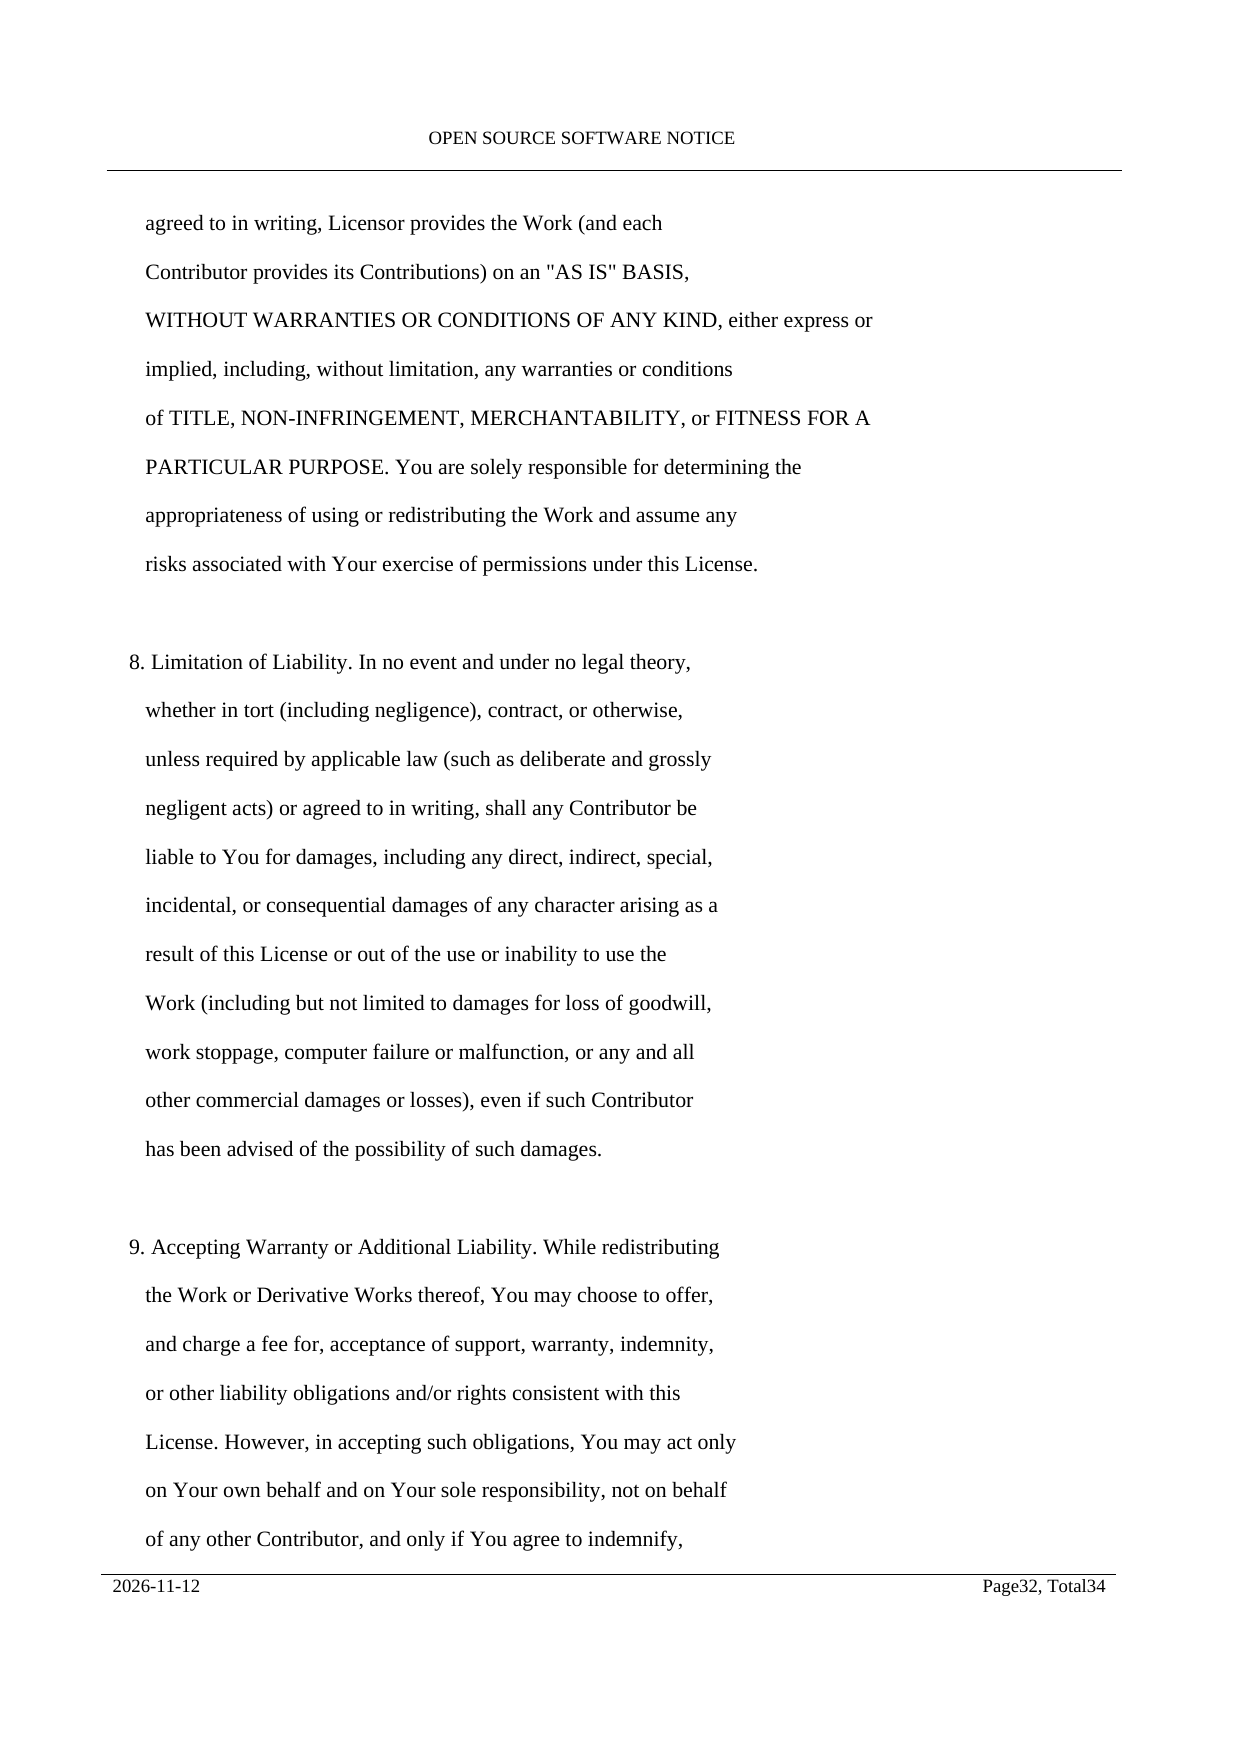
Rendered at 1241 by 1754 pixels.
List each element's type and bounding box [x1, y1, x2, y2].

text [112, 206, 1128, 1555]
